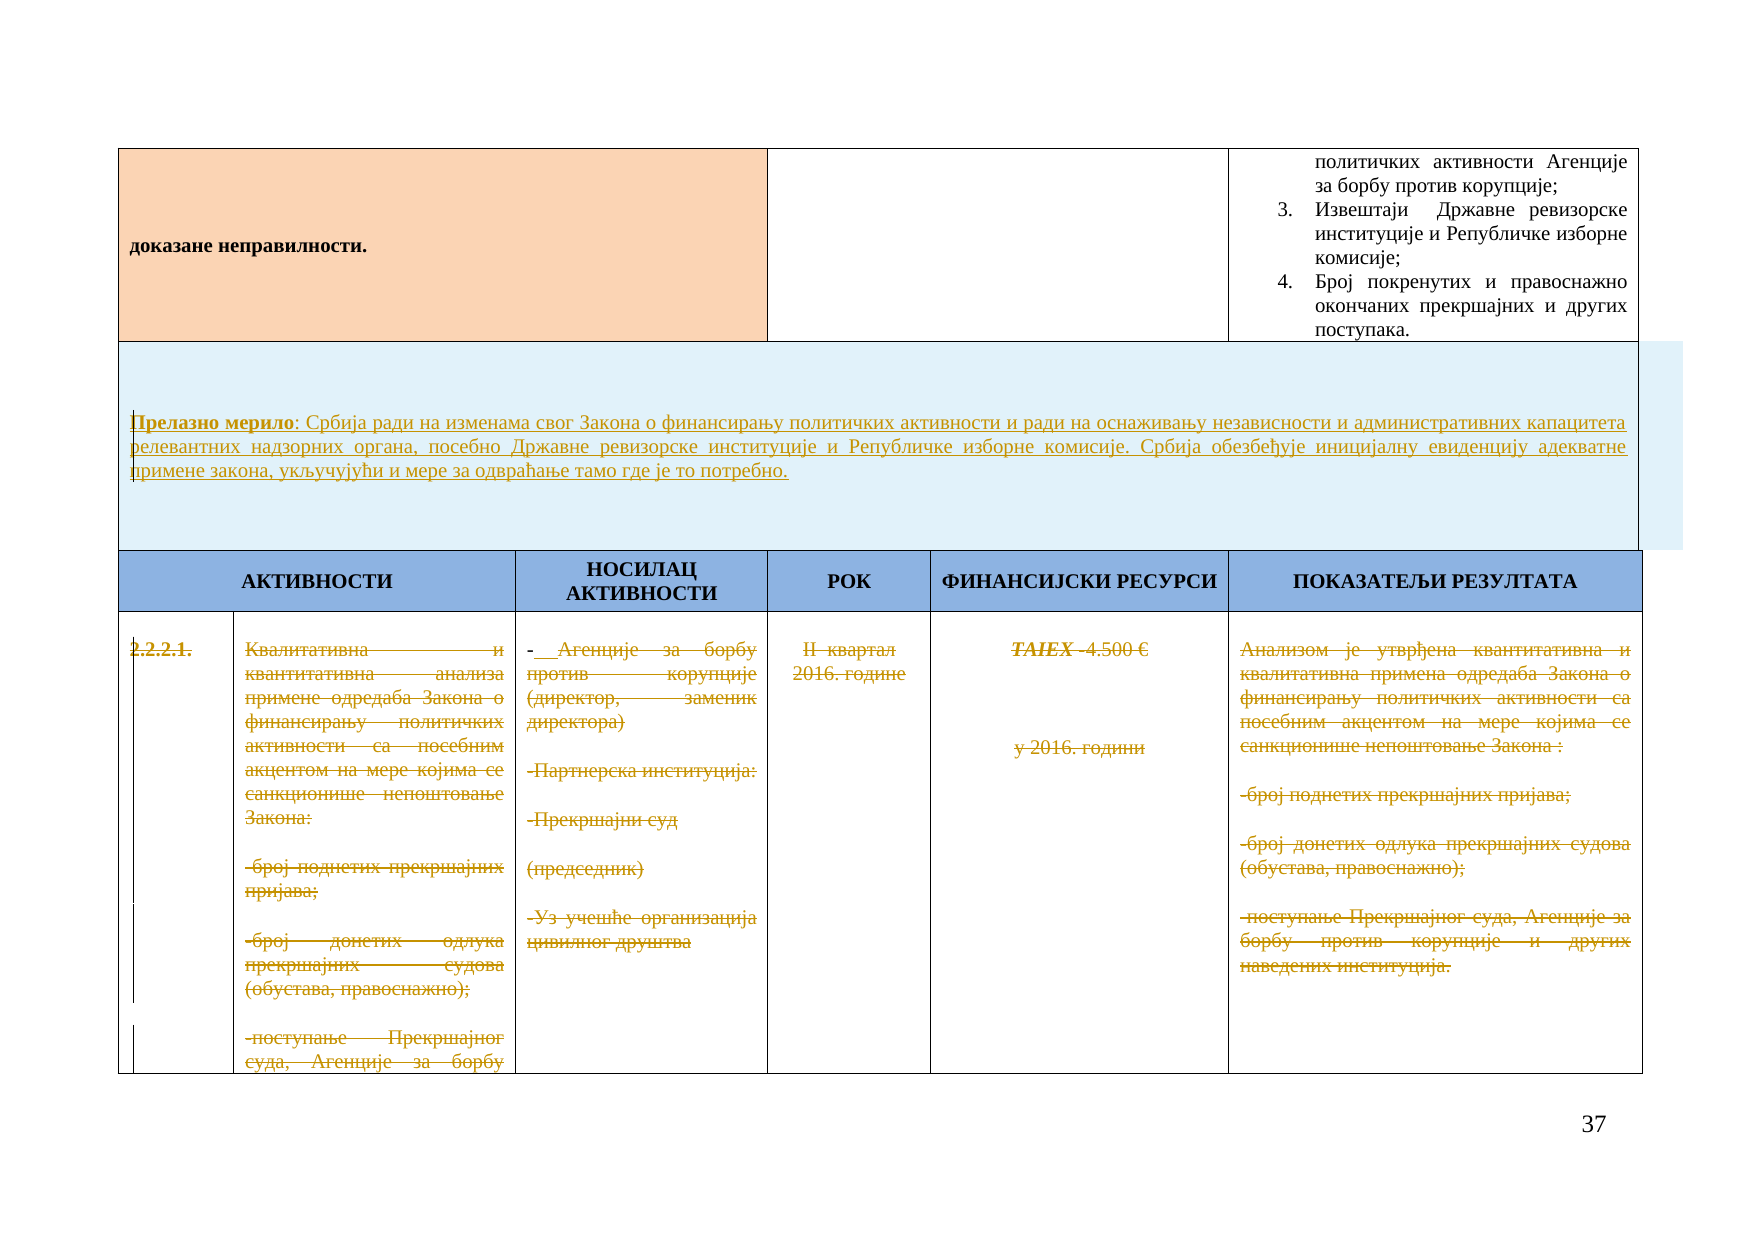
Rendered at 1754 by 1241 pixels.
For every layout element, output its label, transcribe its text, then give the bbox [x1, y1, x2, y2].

table_cell ФИНАНСИЈСКИ РЕСУРСИ [931, 551, 1228, 611]
table_cell [234, 612, 515, 1073]
table_cell [768, 612, 930, 1073]
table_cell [119, 149, 767, 341]
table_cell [768, 149, 1228, 341]
table_cell РОК [768, 551, 930, 611]
table_cell [931, 612, 1228, 1073]
table_cell [1229, 612, 1642, 1073]
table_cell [1229, 149, 1638, 341]
table_cell ПОКАЗАТЕЉИ РЕЗУЛТАТА [1229, 551, 1642, 611]
table_cell [119, 612, 233, 1073]
table_cell - [516, 612, 767, 1073]
table_cell АКТИВНОСТИ [119, 551, 515, 611]
table_cell НОСИЛАЦ АКТИВНОСТИ [516, 551, 767, 611]
